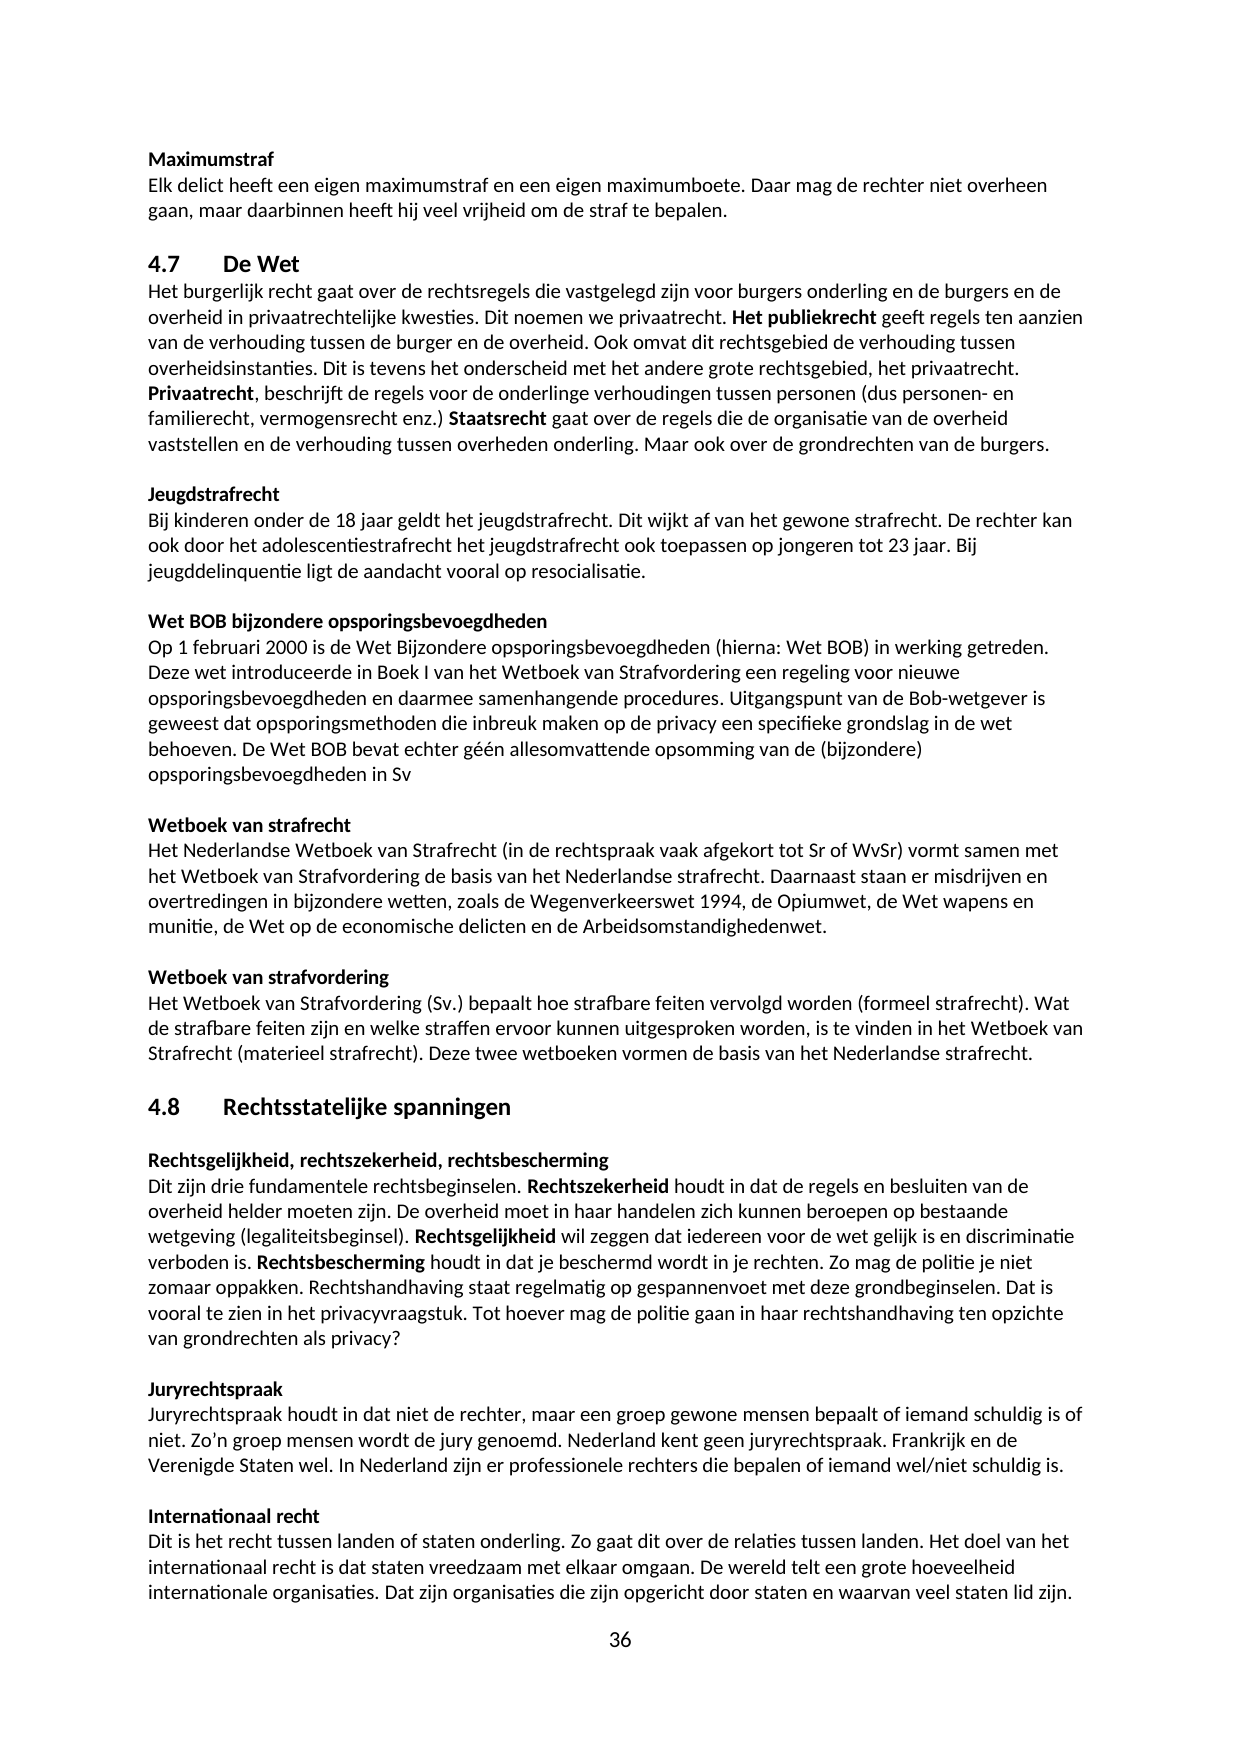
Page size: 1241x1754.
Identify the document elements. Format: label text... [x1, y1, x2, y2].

text Juryrechtspraak houdt in dat niet de rechter, maar een groep gewone mensen bepaalt of iemand schuldig is of niet. Zo’n groep mensen wordt de jury genoemd. Nederland kent geen juryrechtspraak. Frankrijk en de Verenigde Staten wel. In Nederland zijn er professionele rechters die bepalen of iemand wel/niet schuldig is. [148, 1401, 1089, 1478]
subtitle De Wet [148, 248, 1240, 278]
subtitle Maximumstraf [148, 146, 1240, 172]
subtitle Wet BOB bijzondere opsporingsbevoegdheden [148, 609, 1240, 634]
subtitle Jeugdstrafrecht [148, 482, 1240, 507]
subtitle Wetboek van strafvordering [148, 964, 1240, 990]
text Elk delict heeft een eigen maximumstraf en een eigen maximumboete. Daar mag de rechter niet overheen gaan, maar daarbinnen heeft hij veel vrijheid om de straf te bepalen. [148, 172, 1076, 223]
text Dit zijn drie fundamentele rechtsbeginselen. Rechtszekerheid houdt in dat de regels en besluiten van de overheid helder moeten zijn. De overheid moet in haar handelen zich kunnen beroepen op bestaande wetgeving (legaliteitsbeginsel). Rechtsgelijkheid wil zeggen dat iedereen voor de wet gelijk is en discriminatie verboden is. Rechtsbescherming houdt in dat je beschermd wordt in je rechten. Zo mag de politie je niet zomaar oppakken. Rechtshandhaving staat regelmatig op gespannenvoet met deze grondbeginselen. Dat is vooral te zien in het privacyvraagstuk. Tot hoever mag de politie gaan in haar rechtshandhaving ten opzichte van grondrechten als privacy? [148, 1173, 1089, 1351]
text Privaatrecht, beschrijft de regels voor de onderlinge verhoudingen tussen personen (dus personen- en familierecht, vermogensrecht enz.) Staatsrecht gaat over de regels die de organisatie van de overheid vaststellen en de verhouding tussen overheden onderling. Maar ook over de grondrechten van de burgers. [148, 380, 1089, 456]
subtitle Wetboek van strafrecht [148, 812, 1240, 837]
subtitle Internationaal recht [148, 1503, 1240, 1528]
text Op 1 februari 2000 is de Wet Bijzondere opsporingsbevoegdheden (hierna: Wet BOB) in werking getreden. Deze wet introduceerde in Boek I van het Wetboek van Strafvordering een regeling voor nieuwe opsporingsbevoegdheden en daarmee samenhangende procedures. Uitgangspunt van de Bob-wetgever is geweest dat opsporingsmethoden die inbreuk maken op de privacy een specifieke grondslag in de wet behoeven. De Wet BOB bevat echter géén allesomvattende opsomming van de (bijzondere) opsporingsbevoegdheden in Sv [148, 634, 1076, 787]
text Het burgerlijk recht gaat over de rechtsregels die vastgelegd zijn voor burgers onderling en de burgers en de overheid in privaatrechtelijke kwesties. Dit noemen we privaatrecht. Het publiekrecht geeft regels ten aanzien van de verhouding tussen de burger en de overheid. Ook omvat dit rechtsgebied de verhouding tussen overheidsinstanties. Dit is tevens het onderscheid met het andere grote rechtsgebied, het privaatrecht. [148, 278, 1089, 380]
subtitle Juryrechtspraak [148, 1376, 1240, 1401]
text Dit is het recht tussen landen of staten onderling. Zo gaat dit over de relaties tussen landen. Het doel van het internationaal recht is dat staten vreedzaam met elkaar omgaan. De wereld telt een grote hoeveelheid internationale organisaties. Dat zijn organisaties die zijn opgericht door staten en waarvan veel staten lid zijn. [148, 1528, 1089, 1605]
subtitle Rechtsgelijkheid, rechtszekerheid, rechtsbescherming [148, 1147, 1240, 1173]
subtitle Rechtsstatelijke spanningen [148, 1092, 1240, 1122]
text Het Wetboek van Strafvordering (Sv.) bepaalt hoe strafbare feiten vervolgd worden (formeel strafrecht). Wat de strafbare feiten zijn en welke straffen ervoor kunnen uitgesproken worden, is te vinden in het Wetboek van Strafrecht (materieel strafrecht). Deze twee wetboeken vormen de basis van het Nederlandse strafrecht. [148, 990, 1089, 1066]
text Het Nederlandse Wetboek van Strafrecht (in de rechtspraak vaak afgekort tot Sr of WvSr) vormt samen met het Wetboek van Strafvordering de basis van het Nederlandse strafrecht. Daarnaast staan er misdrijven en overtredingen in bijzondere wetten, zoals de Wegenverkeerswet 1994, de Opiumwet, de Wet wapens en munitie, de Wet op de economische delicten en de Arbeidsomstandighedenwet. [148, 837, 1091, 939]
